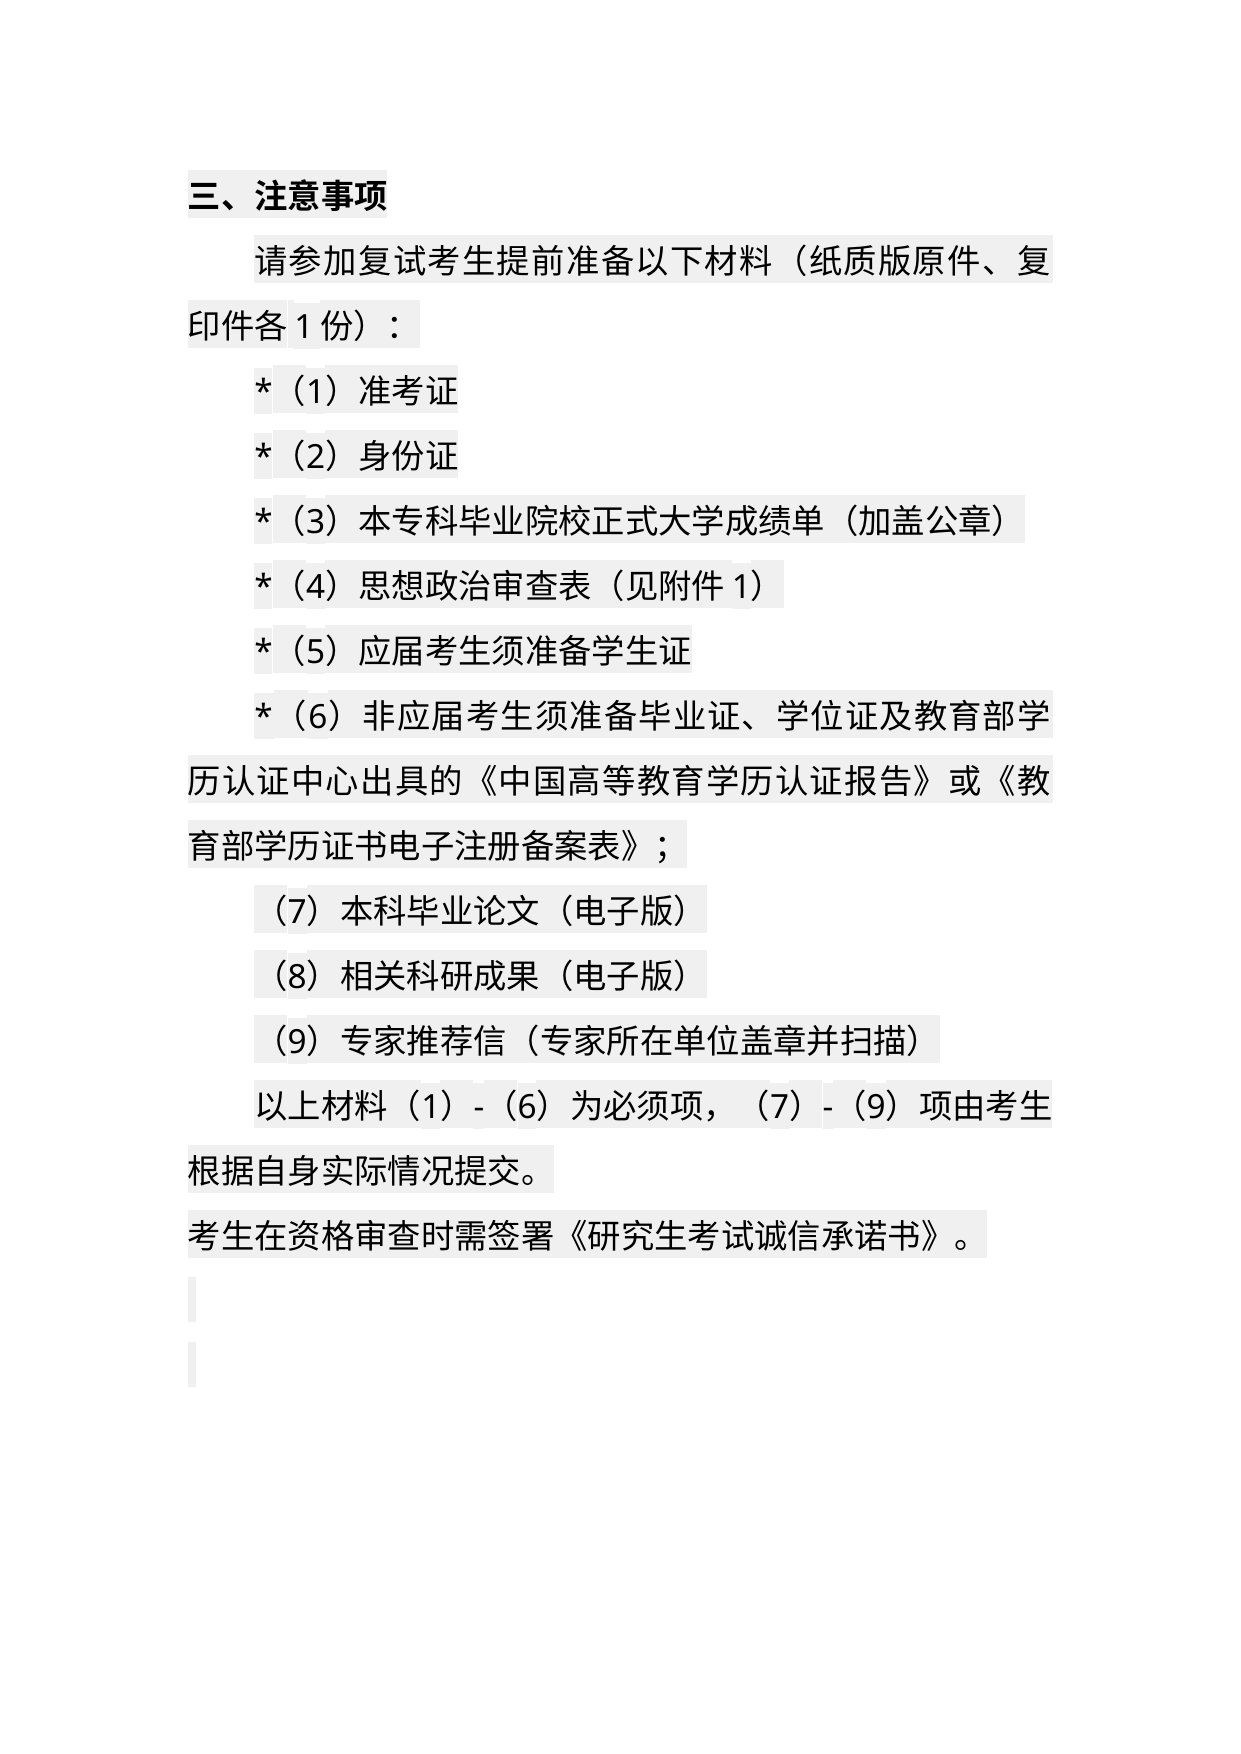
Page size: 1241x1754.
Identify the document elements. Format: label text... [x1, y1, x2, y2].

text *（5）应届考生须准备学生证 [187, 617, 1053, 682]
text 请参加复试考生提前准备以下材料（纸质版原件、复印件各1份）： [187, 227, 1053, 357]
text 考生在资格审查时需签署《研究生考试诚信承诺书》。 [187, 1202, 1053, 1267]
text 以上材料（1）-（6）为必须项，（7）-（9）项由考生根据自身实际情况提交。 [187, 1072, 1053, 1202]
text *（6）非应届考生须准备毕业证、学位证及教育部学历认证中心出具的《中国高等教育学历认证报告》或《教育部学历证书电子注册备案表》； [187, 682, 1053, 877]
text *（3）本专科毕业院校正式大学成绩单（加盖公章） [187, 487, 1053, 552]
text （9）专家推荐信（专家所在单位盖章并扫描） [187, 1007, 1053, 1072]
text *（4）思想政治审查表（见附件1） [187, 552, 1053, 617]
text *（2）身份证 [187, 422, 1053, 487]
text 三、注意事项 [187, 162, 1053, 227]
text （7）本科毕业论文（电子版） [187, 877, 1053, 942]
text （8）相关科研成果（电子版） [187, 942, 1053, 1007]
text *（1）准考证 [187, 357, 1053, 422]
